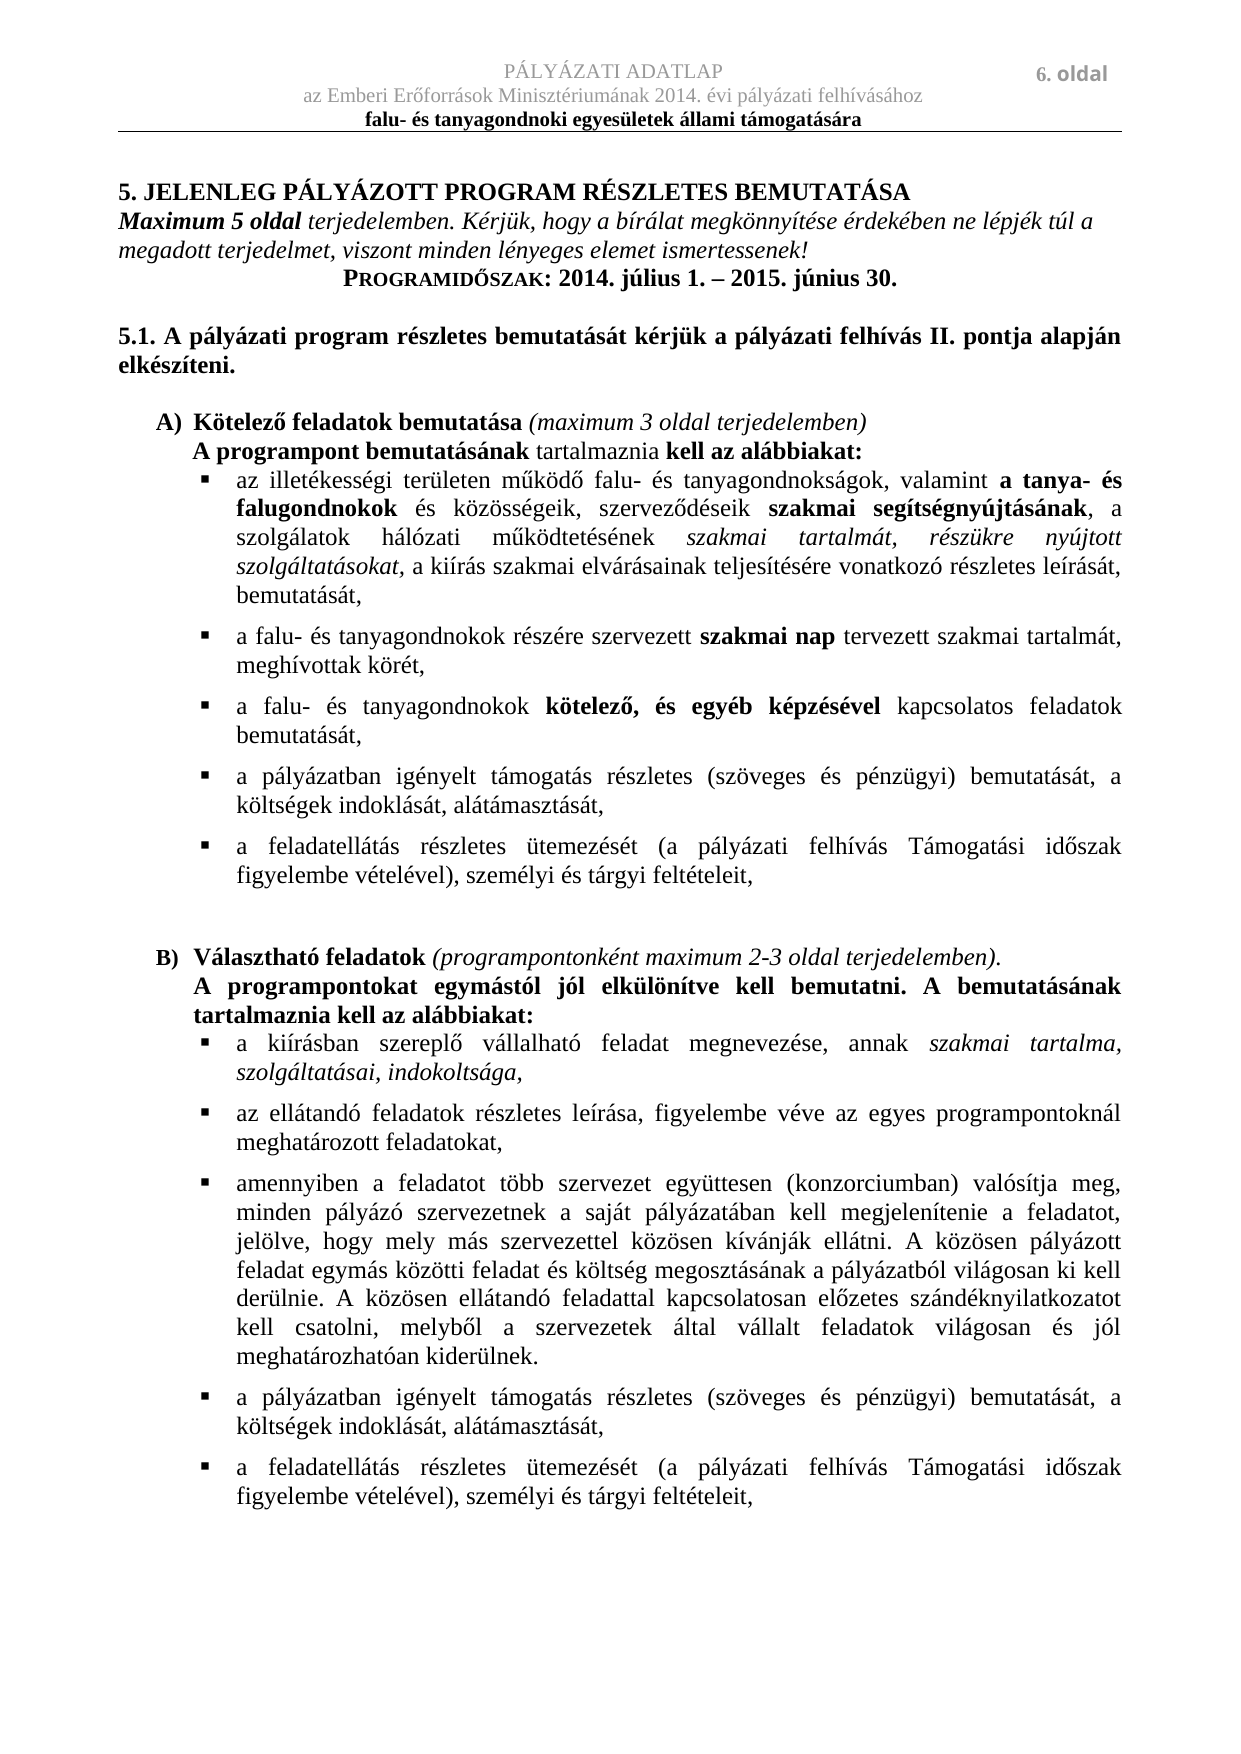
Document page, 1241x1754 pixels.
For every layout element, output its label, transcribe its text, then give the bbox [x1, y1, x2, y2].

list Választható feladatok (programpontonként maximum 2-3 oldal terjedelemben). [156, 942, 1122, 971]
list a falu- és tanyagondnokok kötelező, és egyéb képzésével kapcsolatos feladatok bemutatását, [199, 691, 1122, 748]
list amennyiben a feladatot több szervezet együttesen (konzorciumban) valósítja meg, minden pályázó szervezetnek a saját pályázatában kell megjelenítenie a feladatot, jelölve, hogy mely más szervezettel közösen kívánják ellátni. A közösen pályázott feladat egymás közötti feladat és költség megosztásának a pályázatból világosan ki kell derülnie. A közösen ellátandó feladattal kapcsolatosan előzetes szándéknyilatkozatot kell csatolni, melyből a szervezetek által vállalt feladatok világosan és jól meghatározhatóan kiderülnek. [199, 1168, 1122, 1370]
list az illetékességi területen működő falu- és tanyagondnokságok, valamint a tanya- és falugondnokok és közösségeik, szerveződéseik szakmai segítségnyújtásának, a szolgálatok hálózati működtetésének szakmai tartalmát, részükre nyújtott szolgáltatásokat, a kiírás szakmai elvárásainak teljesítésére vonatkozó részletes leírását, bemutatását, [199, 465, 1122, 608]
list A programpontokat egymástól jól elkülönítve kell bemutatni. A bemutatásának tartalmaznia kell az alábbiakat: [193, 971, 1122, 1028]
list a feladatellátás részletes ütemezését (a pályázati felhívás Támogatási időszak figyelembe vételével), személyi és tárgyi feltételeit, [199, 1452, 1122, 1510]
list a pályázatban igényelt támogatás részletes (szöveges és pénzügyi) bemutatását, a költségek indoklását, alátámasztását, [199, 761, 1122, 818]
text Programidőszak: 2014. július 1. – 2015. június 30. [118, 263, 1122, 292]
text A programpont bemutatásának tartalmaznia kell az alábbiakat: [192, 436, 1122, 465]
list a pályázatban igényelt támogatás részletes (szöveges és pénzügyi) bemutatását, a költségek indoklását, alátámasztását, [199, 1382, 1122, 1440]
text Maximum 5 oldal terjedelemben. Kérjük, hogy a bírálat megkönnyítése érdekében ne lépjék túl a megadott terjedelmet, viszont minden lényeges elemet ismertessenek! [118, 206, 1122, 263]
list a falu- és tanyagondnokok részére szervezett szakmai nap tervezett szakmai tartalmát, meghívottak körét, [199, 621, 1122, 678]
list az ellátandó feladatok részletes leírása, figyelembe véve az egyes programpontoknál meghatározott feladatokat, [199, 1098, 1122, 1156]
text 5. JELENLEG PÁLYÁZOTT PROGRAM RÉSZLETES BEMUTATÁSA [118, 177, 1122, 206]
list a kiírásban szereplő vállalható feladat megnevezése, annak szakmai tartalma, szolgáltatásai, indokoltsága, [199, 1028, 1122, 1086]
list Kötelező feladatok bemutatása (maximum 3 oldal terjedelemben) [156, 407, 1122, 436]
text 5.1. A pályázati program részletes bemutatását kérjük a pályázati felhívás II. pontja alapján elkészíteni. [118, 321, 1122, 378]
list a feladatellátás részletes ütemezését (a pályázati felhívás Támogatási időszak figyelembe vételével), személyi és tárgyi feltételeit, [199, 831, 1122, 888]
